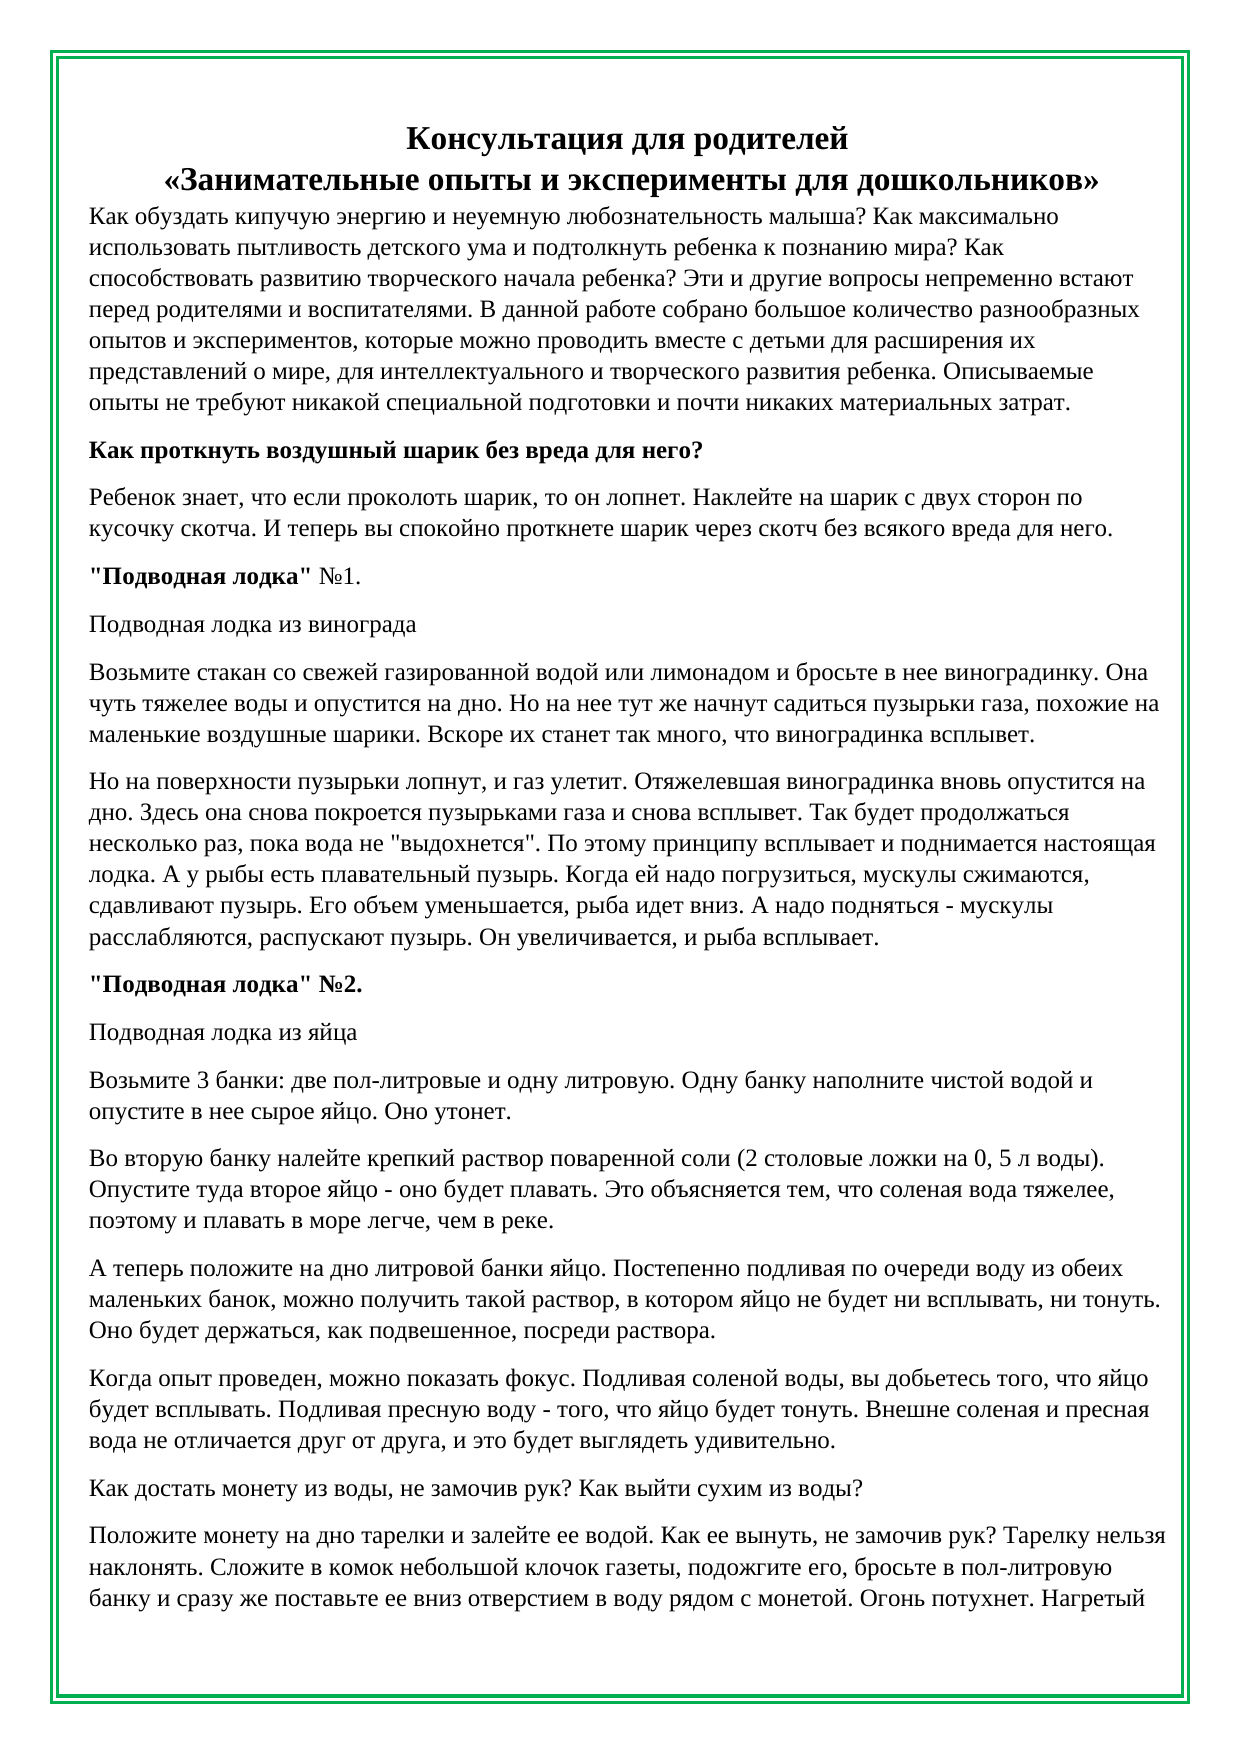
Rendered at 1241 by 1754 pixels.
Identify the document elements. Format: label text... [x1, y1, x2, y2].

text Возьмите 3 банки: две пол-литровые и одну литровую. Одну банку наполните чистой водой и опустите в нее сырое яйцо. Оно утонет. [89, 1065, 1167, 1124]
text А теперь положите на дно литровой банки яйцо. Постепенно подливая по очереди воду из обеих маленьких банок, можно получить такой раствор, в котором яйцо не будет ни всплывать, ни тонуть. Оно будет держаться, как подвешенное, посреди раствора. [89, 1253, 1167, 1344]
text Во вторую банку налейте крепкий раствор поваренной соли (2 столовые ложки на 0, 5 л воды). Опустите туда второе яйцо - оно будет плавать. Это объясняется тем, что соленая вода тяжелее, поэтому и плавать в море легче, чем в реке. [89, 1143, 1167, 1234]
text Возьмите стакан со свежей газированной водой или лимонадом и бросьте в нее виноградинку. Она чуть тяжелее воды и опустится на дно. Но на нее тут же начнут садиться пузырьки газа, похожие на маленькие воздушные шарики. Вскоре их станет так много, что виноградинка всплывет. [89, 657, 1167, 747]
text Как проткнуть воздушный шарик без вреда для него? [89, 435, 1167, 463]
text "Подводная лодка" №2. [89, 969, 1167, 998]
text «Занимательные опыты и эксперименты для дошкольников» [89, 159, 1167, 198]
text Как достать монету из воды, не замочив рук? Как выйти сухим из воды? [89, 1473, 1167, 1502]
text Ребенок знает, что если проколоть шарик, то он лопнет. Наклейте на шарик с двух сторон по кусочку скотча. И теперь вы спокойно проткнете шарик через скотч без всякого вреда для него. [89, 482, 1167, 542]
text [89, 1521, 1167, 1611]
text Консультация для родителей [89, 118, 1167, 156]
text Когда опыт проведен, можно показать фокус. Подливая соленой воды, вы добьетесь того, что яйцо будет всплывать. Подливая пресную воду - того, что яйцо будет тонуть. Внешне соленая и пресная вода не отличается друг от друга, и это будет выглядеть удивительно. [89, 1363, 1167, 1454]
text Но на поверхности пузырьки лопнут, и газ улетит. Отяжелевшая виноградинка вновь опустится на дно. Здесь она снова покроется пузырьками газа и снова всплывет. Так будет продолжаться несколько раз, пока вода не "выдохнется". По этому принципу всплывает и поднимается настоящая лодка. А у рыбы есть плавательный пузырь. Когда ей надо погрузиться, мускулы сжимаются, сдавливают пузырь. Его объем уменьшается, рыба идет вниз. А надо подняться - мускулы расслабляются, распускают пузырь. Он увеличивается, и рыба всплывает. [89, 766, 1167, 950]
text "Подводная лодка" №1. [89, 561, 1167, 590]
text Подводная лодка из яйца [89, 1017, 1167, 1046]
text Подводная лодка из винограда [89, 609, 1167, 638]
text Как обуздать кипучую энергию и неуемную любознательность малыша? Как максимально использовать пытливость детского ума и подтолкнуть ребенка к познанию мира? Как способствовать развитию творческого начала ребенка? Эти и другие вопросы непременно встают перед родителями и воспитателями. В данной работе собрано большое количество разнообразных опытов и экспериментов, которые можно проводить вместе с детьми для расширения их представлений о мире, для интеллектуального и творческого развития ребенка. Описываемые опыты не требуют никакой специальной подготовки и почти никаких материальных затрат. [89, 201, 1167, 416]
